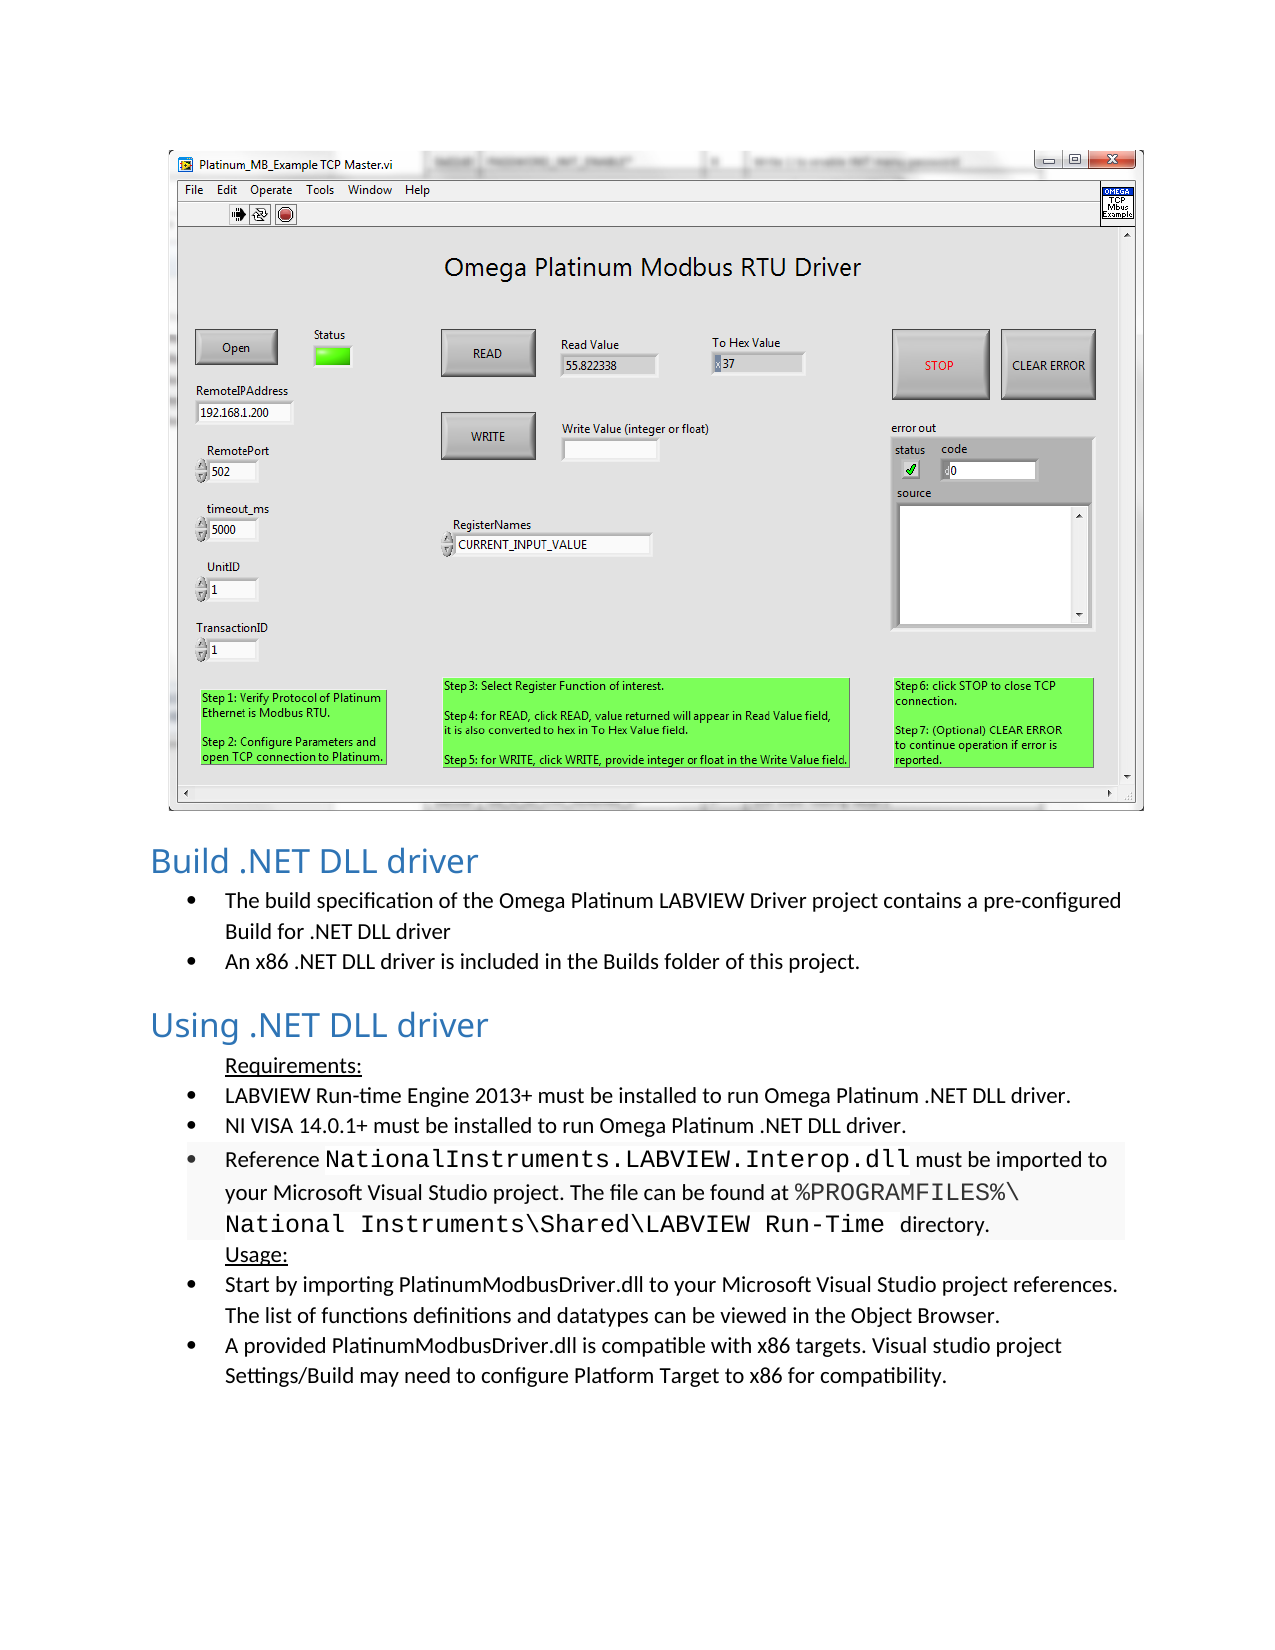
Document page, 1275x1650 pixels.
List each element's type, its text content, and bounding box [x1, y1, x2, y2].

list A provided PlatinumModbusDriver.dll is compatible with x86 targets. Visual studio project Settings/Build may need to configure Platform Target to x86 for compatibility. [187, 1331, 1125, 1389]
subtitle Using .NET DLL driver [150, 1002, 1125, 1048]
list Start by importing PlatinumModbusDriver.dll to your Microsoft Visual Studio project references. The list of functions definitions and datatypes can be viewed in the Object Browser. [187, 1271, 1125, 1329]
picture [168, 150, 1144, 811]
list An x86 .NET DLL driver is included in the Builds folder of this project. [187, 947, 1125, 975]
list Usage: [225, 1240, 1125, 1268]
list The build specification of the Omega Platinum LABVIEW Driver project contains a pre-configured Build for .NET DLL driver [187, 887, 1125, 945]
list LABVIEW Run-time Engine 2013+ must be installed to run Omega Platinum .NET DLL driver. [187, 1081, 1125, 1109]
list Requirements: [225, 1051, 1125, 1079]
subtitle Build .NET DLL driver [150, 838, 1125, 883]
list NI VISA 14.0.1+ must be installed to run Omega Platinum .NET DLL driver. [187, 1112, 1125, 1140]
list Reference NationalInstruments.LABVIEW.Interop.dll must be imported to your Microsoft Visual Studio project. The file can be found at %PROGRAMFILES%\National Instruments\Shared\LABVIEW Run-Time directory. [187, 1142, 1125, 1240]
